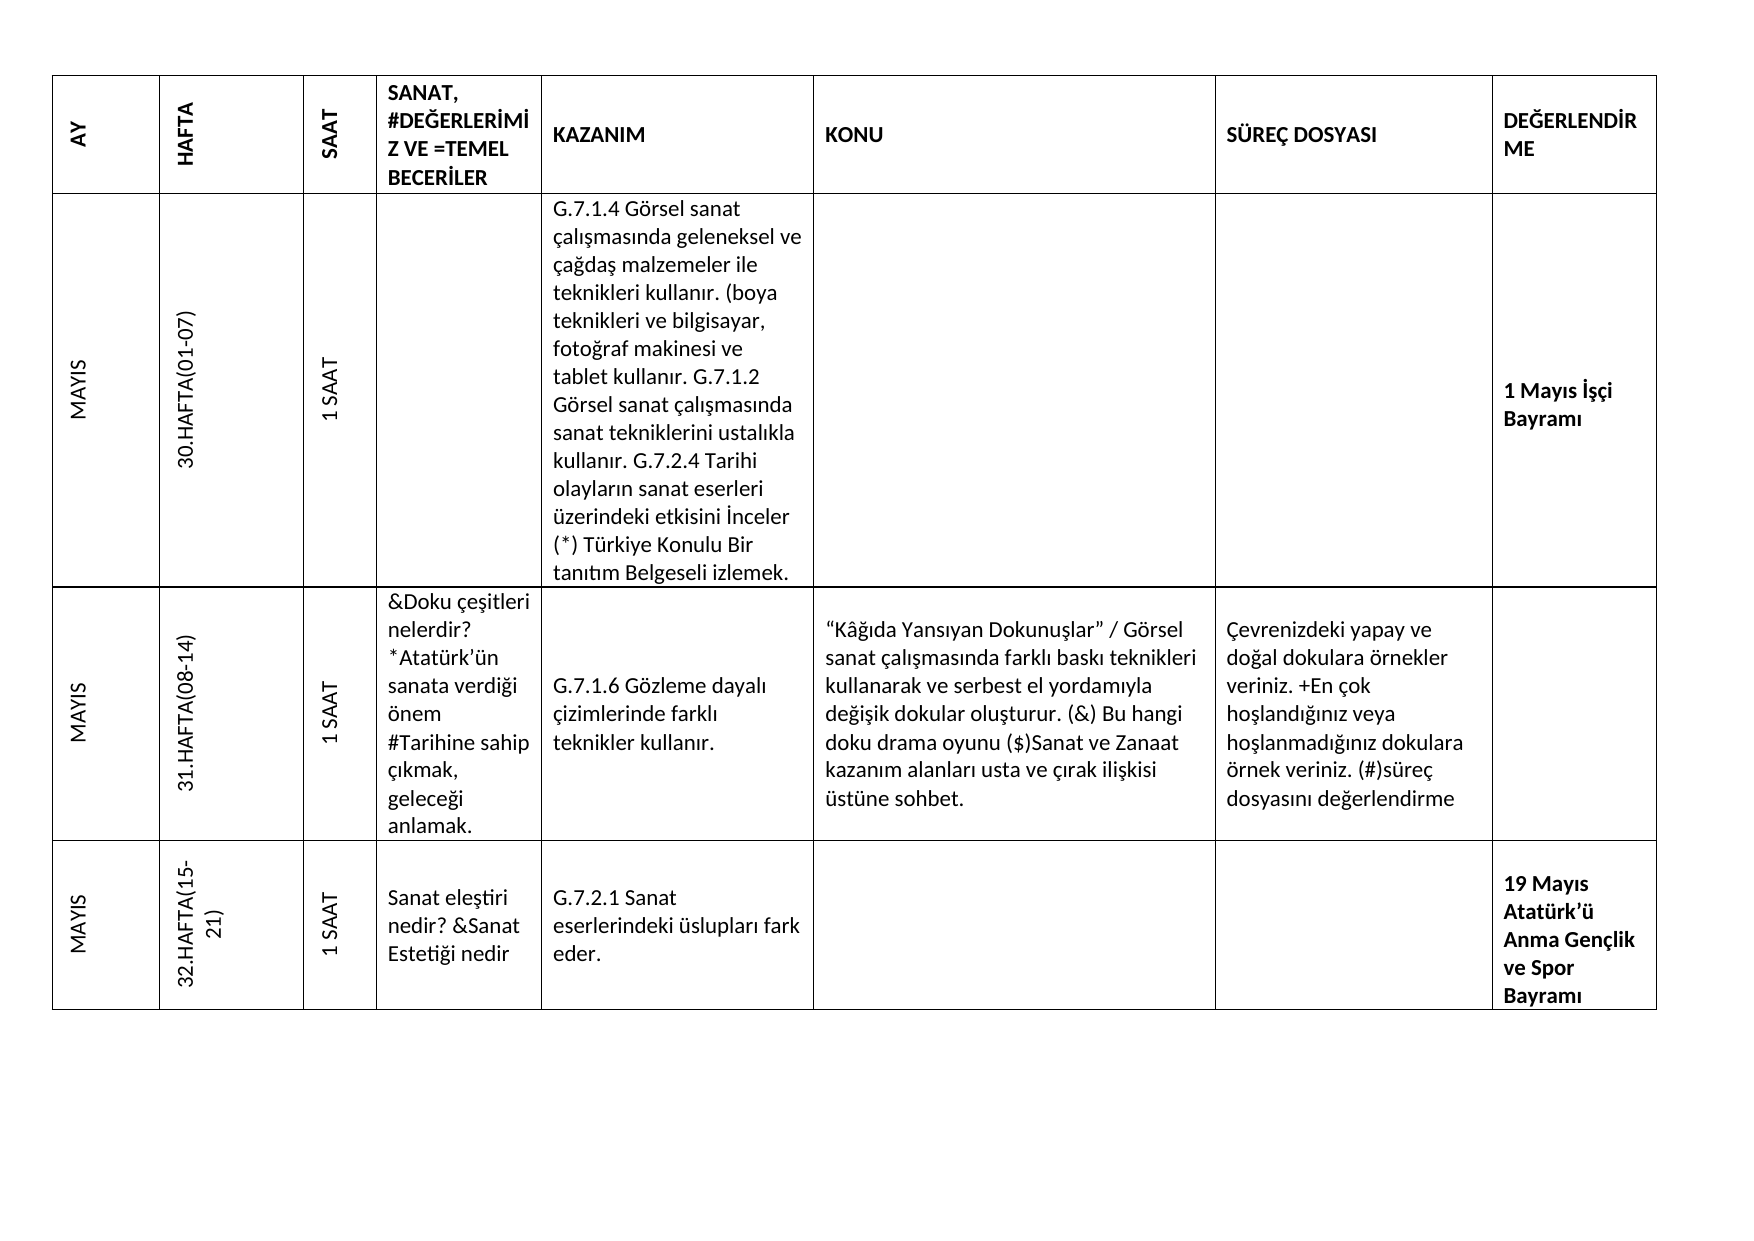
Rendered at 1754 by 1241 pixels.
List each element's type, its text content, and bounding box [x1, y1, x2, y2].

table_cell 30.HAFTA(01-07) [160, 194, 303, 586]
table_header DEĞERLENDİRME [1493, 76, 1656, 193]
table_cell 19 Mayıs Atatürk’ü Anma Gençlik ve Spor Bayramı [1493, 841, 1656, 1009]
table_header SANAT, #DEĞERLERİMİZ VE =TEMEL BECERİLER [377, 76, 541, 193]
table_cell 32.HAFTA(15-21) [160, 841, 303, 1009]
table_cell [1216, 194, 1492, 586]
table_cell [1216, 841, 1492, 1009]
table_header SAAT [304, 76, 376, 193]
table_cell MAYIS [53, 588, 159, 840]
table_cell Çevrenizdeki yapay ve doğal dokulara örnekler veriniz. +En çok hoşlandığınız veya hoşlanmadığınız dokulara örnek veriniz. (#)süreç dosyasını değerlendirme [1216, 588, 1492, 840]
table_header KAZANIM [542, 76, 813, 193]
table_cell MAYIS [53, 194, 159, 586]
table_header AY [53, 76, 159, 193]
table_cell 1 SAAT [304, 588, 376, 840]
table_cell G.7.1.6 Gözleme dayalı çizimlerinde farklı teknikler kullanır. [542, 588, 813, 840]
table_header SÜREÇ DOSYASI [1216, 76, 1492, 193]
table_cell 1 SAAT [304, 841, 376, 1009]
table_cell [542, 194, 813, 586]
table_cell [377, 194, 541, 586]
table_cell 1 SAAT [304, 194, 376, 586]
table_cell [814, 194, 1215, 586]
table_cell [814, 841, 1215, 1009]
table_cell &Doku çeşitleri nelerdir? *Atatürk’ün sanata verdiği önem #Tarihine sahip çıkmak, geleceği anlamak. [377, 588, 541, 840]
table_header KONU [814, 76, 1215, 193]
table_cell Sanat eleştiri nedir? &Sanat Estetiği nedir [377, 841, 541, 1009]
table_cell G.7.2.1 Sanat eserlerindeki üslupları fark eder. [542, 841, 813, 1009]
table_cell “Kâğıda Yansıyan Dokunuşlar” / Görsel sanat çalışmasında farklı baskı teknikleri kullanarak ve serbest el yordamıyla değişik dokular oluşturur. (&) Bu hangi doku drama oyunu ($)Sanat ve Zanaat kazanım alanları usta ve çırak ilişkisi üstüne sohbet. [814, 588, 1215, 840]
table_cell [1493, 588, 1656, 840]
table_cell MAYIS [53, 841, 159, 1009]
table_cell 1 Mayıs İşçi Bayramı [1493, 194, 1656, 586]
table_cell 31.HAFTA(08-14) [160, 588, 303, 840]
table_header HAFTA [160, 76, 303, 193]
